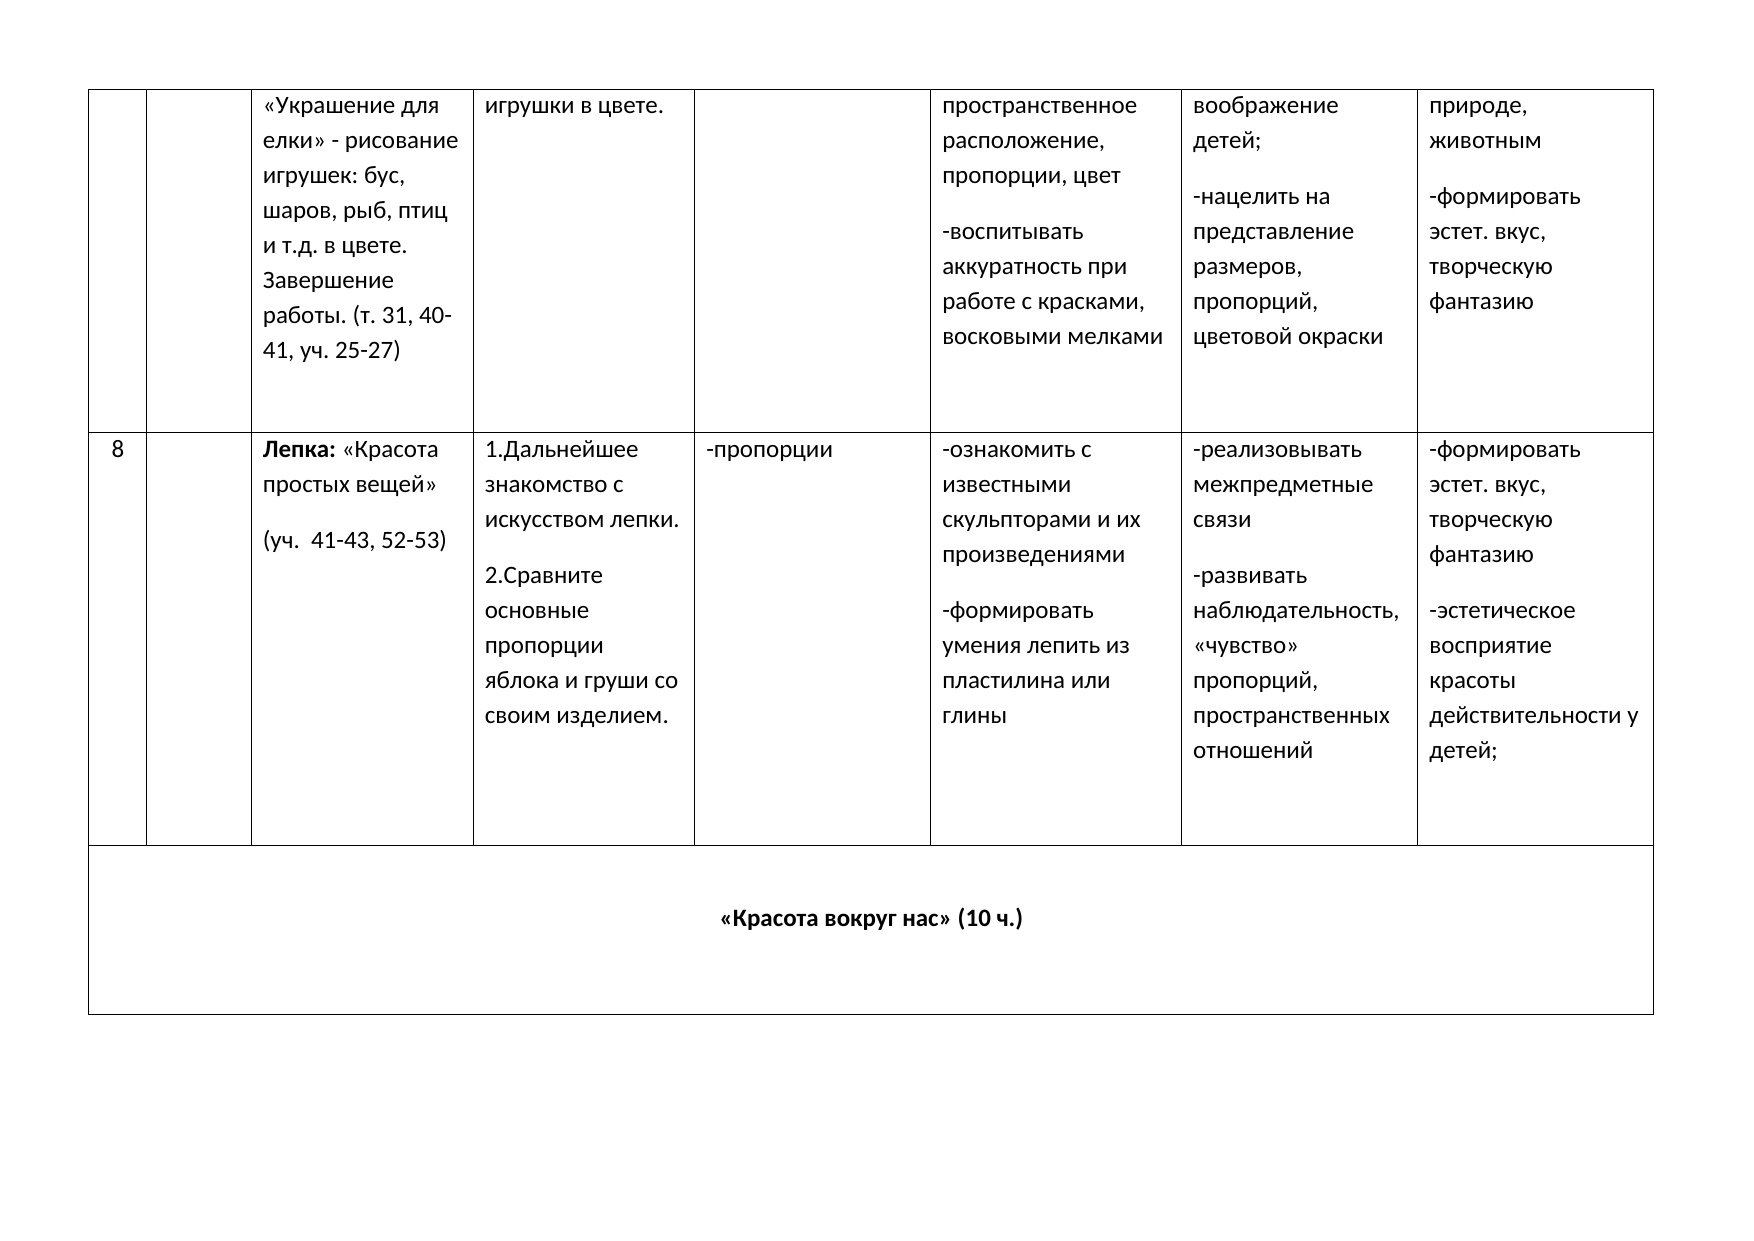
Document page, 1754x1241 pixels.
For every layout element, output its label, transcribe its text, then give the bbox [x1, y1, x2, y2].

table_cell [1418, 90, 1653, 432]
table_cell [931, 90, 1181, 432]
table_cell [1182, 90, 1417, 432]
table_cell -ознакомить с известными скульпторами и их произведениями -формировать умения лепить из пластилина или глины [931, 433, 1181, 845]
table_cell [695, 90, 930, 432]
table_cell [147, 433, 251, 845]
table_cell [252, 90, 473, 432]
table_cell -реализовывать межпредметные связи -развивать наблюдательность, «чувство» пропорций, пространственных отношений [1182, 433, 1417, 845]
table_cell -пропорции [695, 433, 930, 845]
table_cell 7 [89, 90, 146, 432]
table_cell Лепка: «Красота простых вещей» (уч. 41-43, 52-53) [252, 433, 473, 845]
table_cell -формировать эстет. вкус, творческую фантазию -эстетическое восприятие красоты действительности у детей; [1418, 433, 1653, 845]
table_cell 1.Дальнейшее знакомство с искусством лепки. 2.Сравните основные пропорции яблока и груши со своим изделием. [474, 433, 694, 845]
table_cell [147, 90, 251, 432]
table_cell «Красота вокруг нас» (10 ч.) [89, 846, 1653, 1014]
table_cell 8 [89, 433, 146, 845]
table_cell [474, 90, 694, 432]
